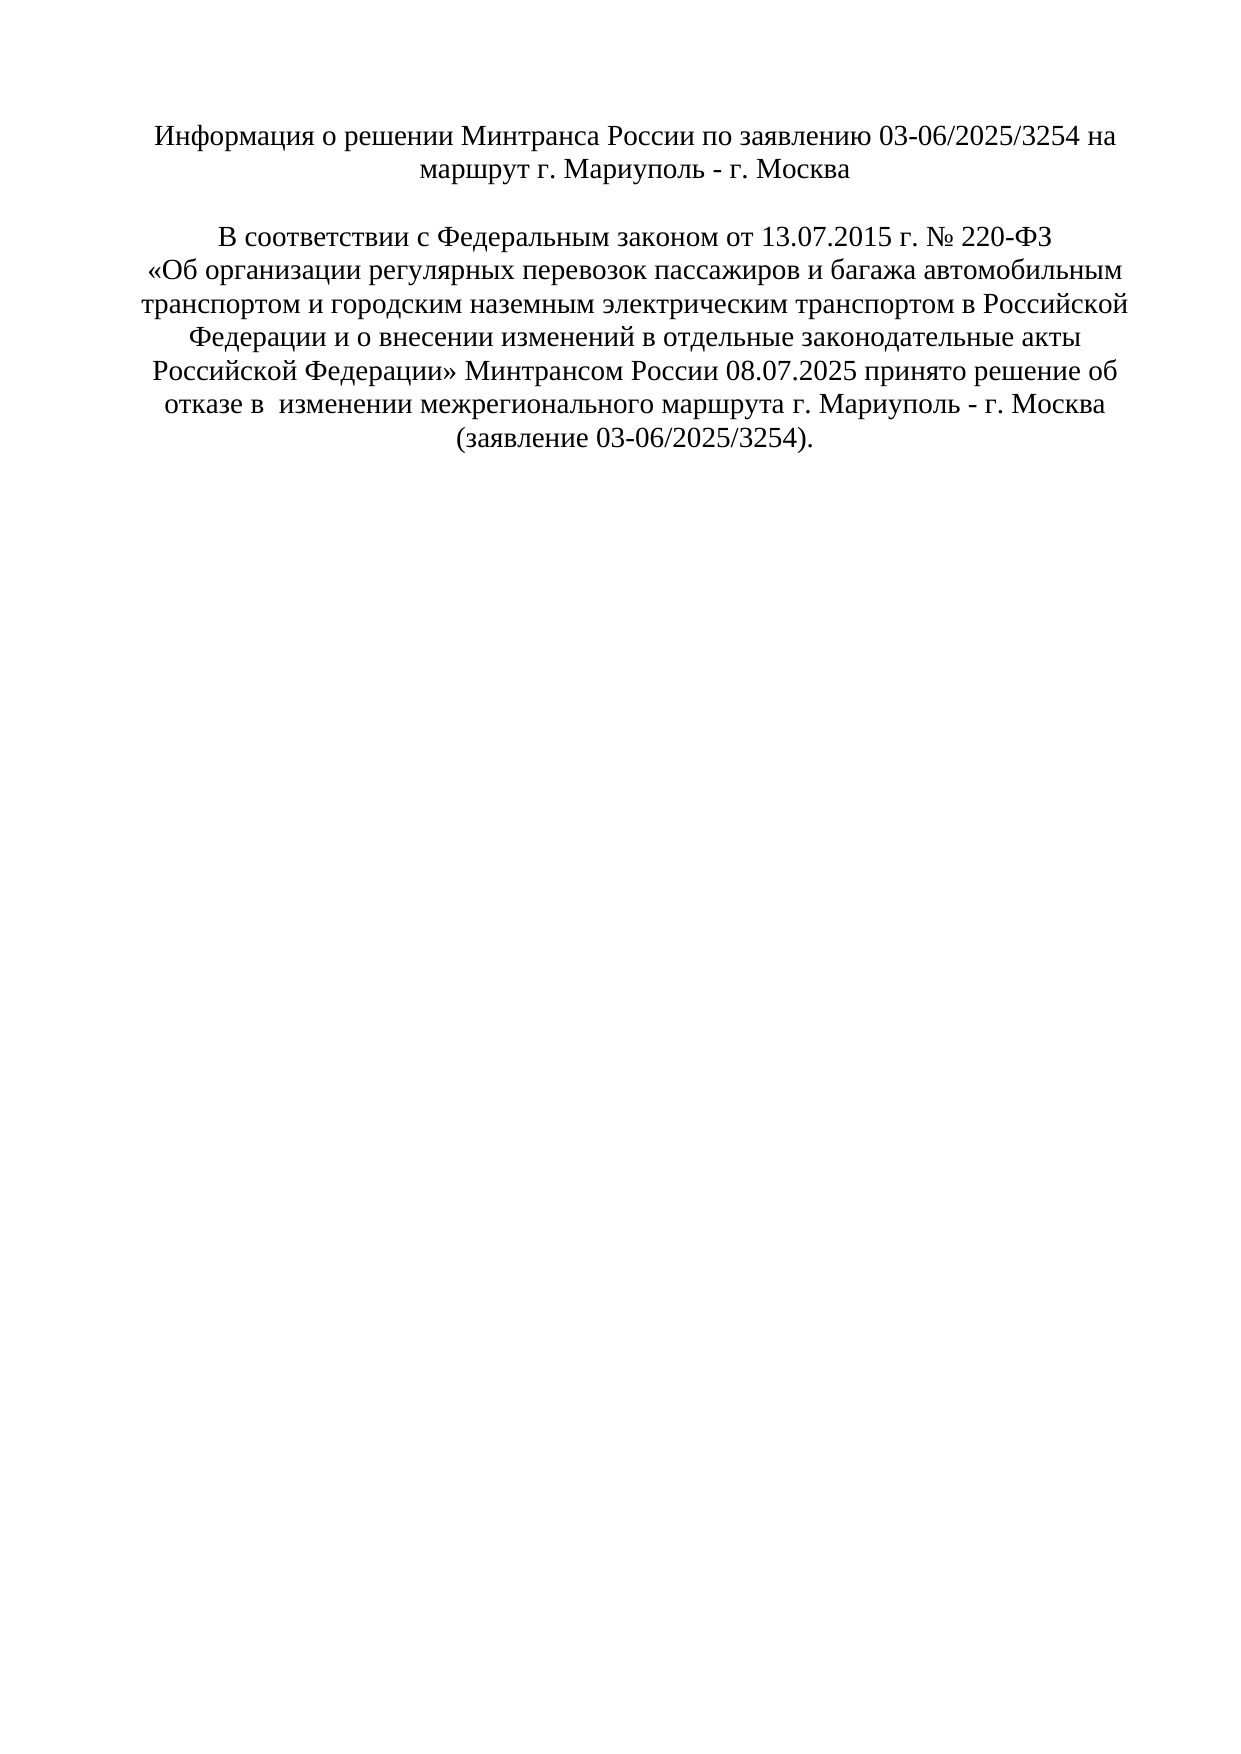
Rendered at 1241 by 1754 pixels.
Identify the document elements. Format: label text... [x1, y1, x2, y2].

text Информация о решении Минтранса России по заявлению 03-06/2025/3254 на маршрут г. Мариуполь - г. Москва [118, 118, 1152, 185]
text В соответствии с Федеральным законом от 13.07.2015 г. № 220-ФЗ «Об организации регулярных перевозок пассажиров и багажа автомобильным транспортом и городским наземным электрическим транспортом в Российской Федерации и о внесении изменений в отдельные законодательные акты Российской Федерации» Минтрансом России 08.07.2025 принято решение об отказе в изменении межрегионального маршрута г. Мариуполь - г. Москва (заявление 03-06/2025/3254). [118, 219, 1152, 453]
